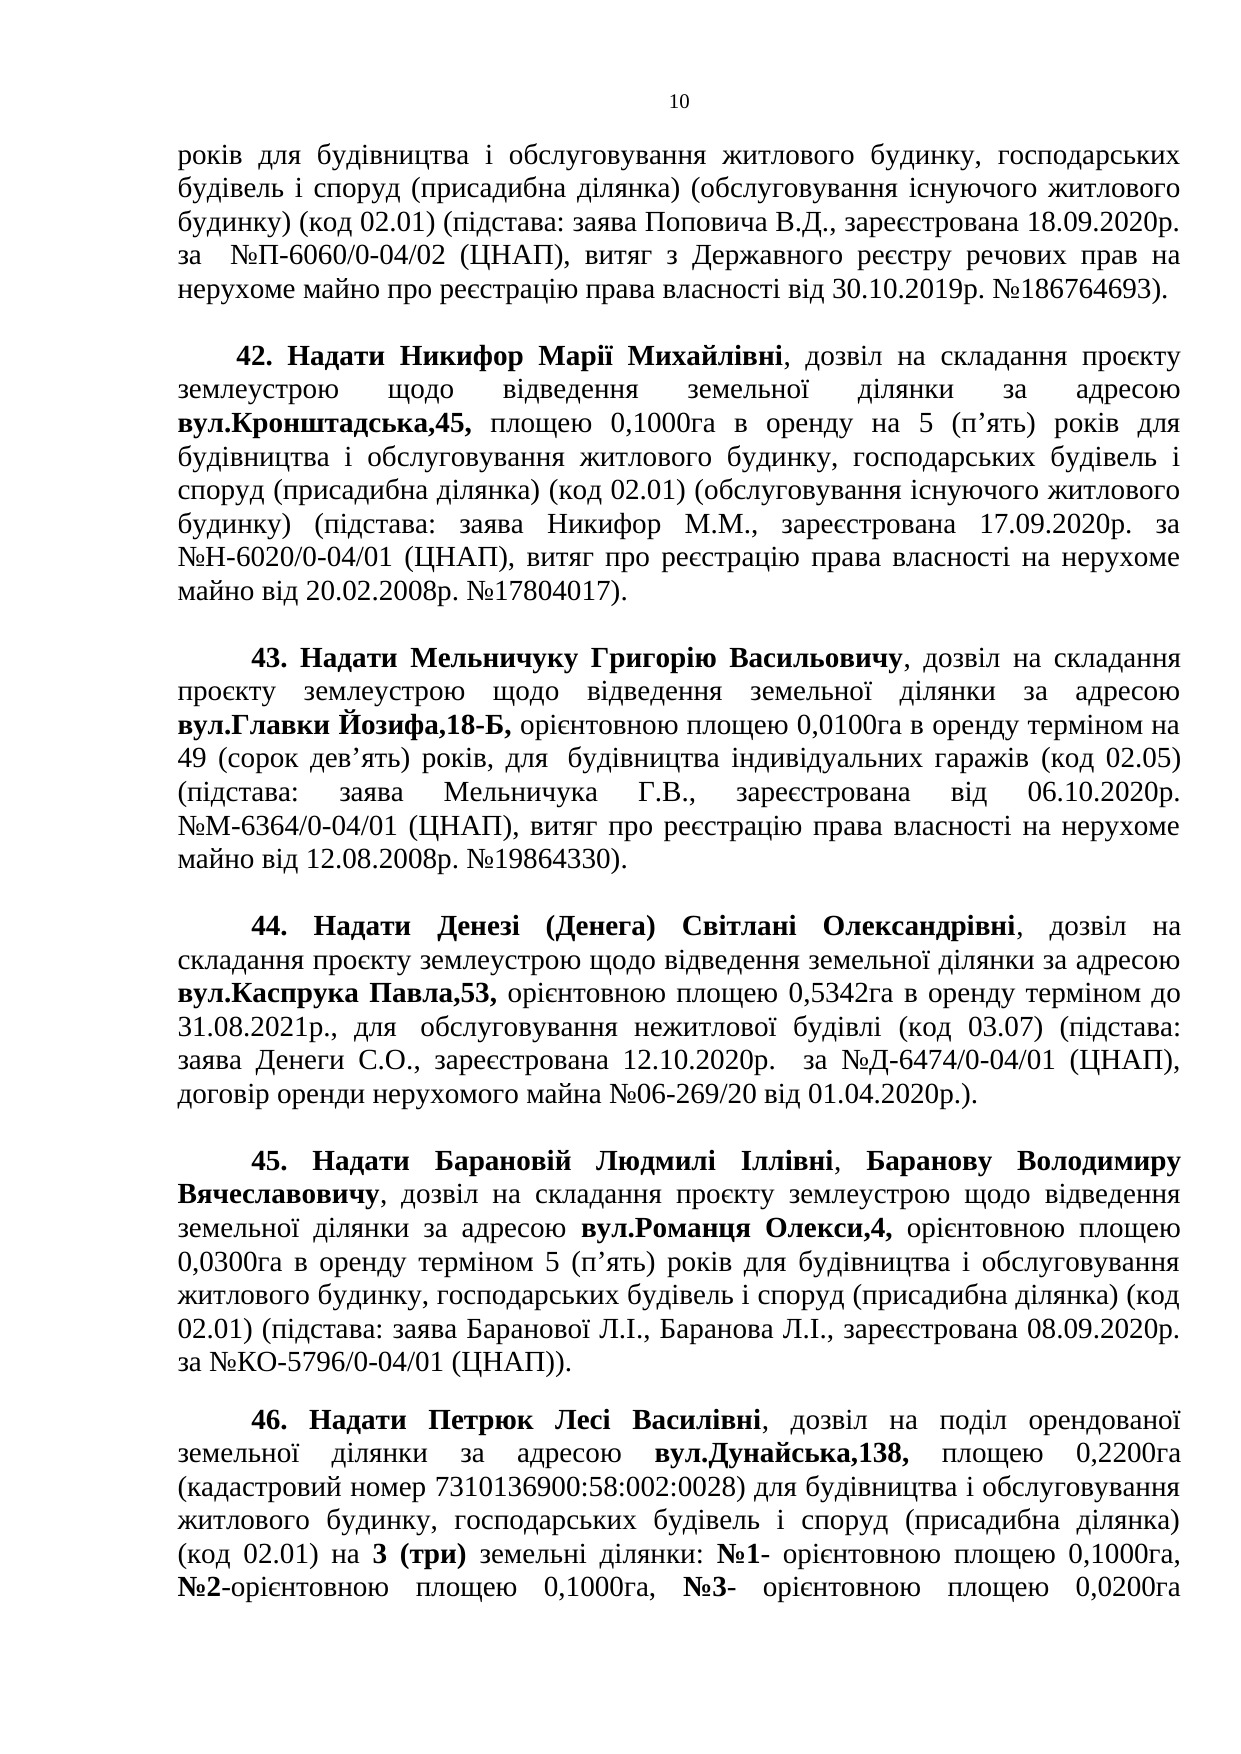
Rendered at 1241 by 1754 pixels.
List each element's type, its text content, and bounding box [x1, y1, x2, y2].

text 42. Надати Никифор Марії Михайлівні, дозвіл на складання проєкту землеустрою щодо відведення земельної ділянки за адресою вул.Кронштадська,45, площею 0,1000га в оренду на 5 (п’ять) років для будівництва і обслуговування житлового будинку, господарських будівель і споруд (присадибна ділянка) (код 02.01) (обслуговування існуючого житлового будинку) (підстава: заява Никифор М.М., зареєстрована 17.09.2020р. за №Н-6020/0-04/01 (ЦНАП), витяг про реєстрацію права власності на нерухоме майно від 20.02.2008р. №17804017). [177, 338, 1181, 606]
text 45. Надати Барановій Людмилі Іллівні, Баранову Володимиру Вячеславовичу, дозвіл на складання проєкту землеустрою щодо відведення земельної ділянки за адресою вул.Романця Олекси,4, орієнтовною площею 0,0300га в оренду терміном 5 (п’ять) років для будівництва і обслуговування житлового будинку, господарських будівель і споруд (присадибна ділянка) (код 02.01) (підстава: заява Баранової Л.І., Баранова Л.І., зареєстрована 08.09.2020р. за №КО-5796/0-04/01 (ЦНАП)). [177, 1143, 1181, 1378]
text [177, 137, 1181, 304]
text 44. Надати Денезі (Денега) Світлані Олександрівні, дозвіл на складання проєкту землеустрою щодо відведення земельної ділянки за адресою вул.Каспрука Павла,53, орієнтовною площею 0,5342га в оренду терміном до 31.08.2021р., для обслуговування нежитлової будівлі (код 03.07) (підстава: заява Денеги С.О., зареєстрована 12.10.2020р. за №Д-6474/0-04/01 (ЦНАП), договір оренди нерухомого майна №06-269/20 від 01.04.2020р.). [177, 908, 1181, 1109]
text 43. Надати Мельничуку Григорію Васильовичу, дозвіл на складання проєкту землеустрою щодо відведення земельної ділянки за адресою вул.Главки Йозифа,18-Б, орієнтовною площею 0,0100га в оренду терміном на 49 (сорок дев’ять) років, для будівництва індивідуальних гаражів (код 02.05) (підстава: заява Мельничука Г.В., зареєстрована від 06.10.2020р. №М-6364/0-04/01 (ЦНАП), витяг про реєстрацію права власності на нерухоме майно від 12.08.2008р. №19864330). [177, 640, 1181, 875]
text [177, 1402, 1181, 1603]
